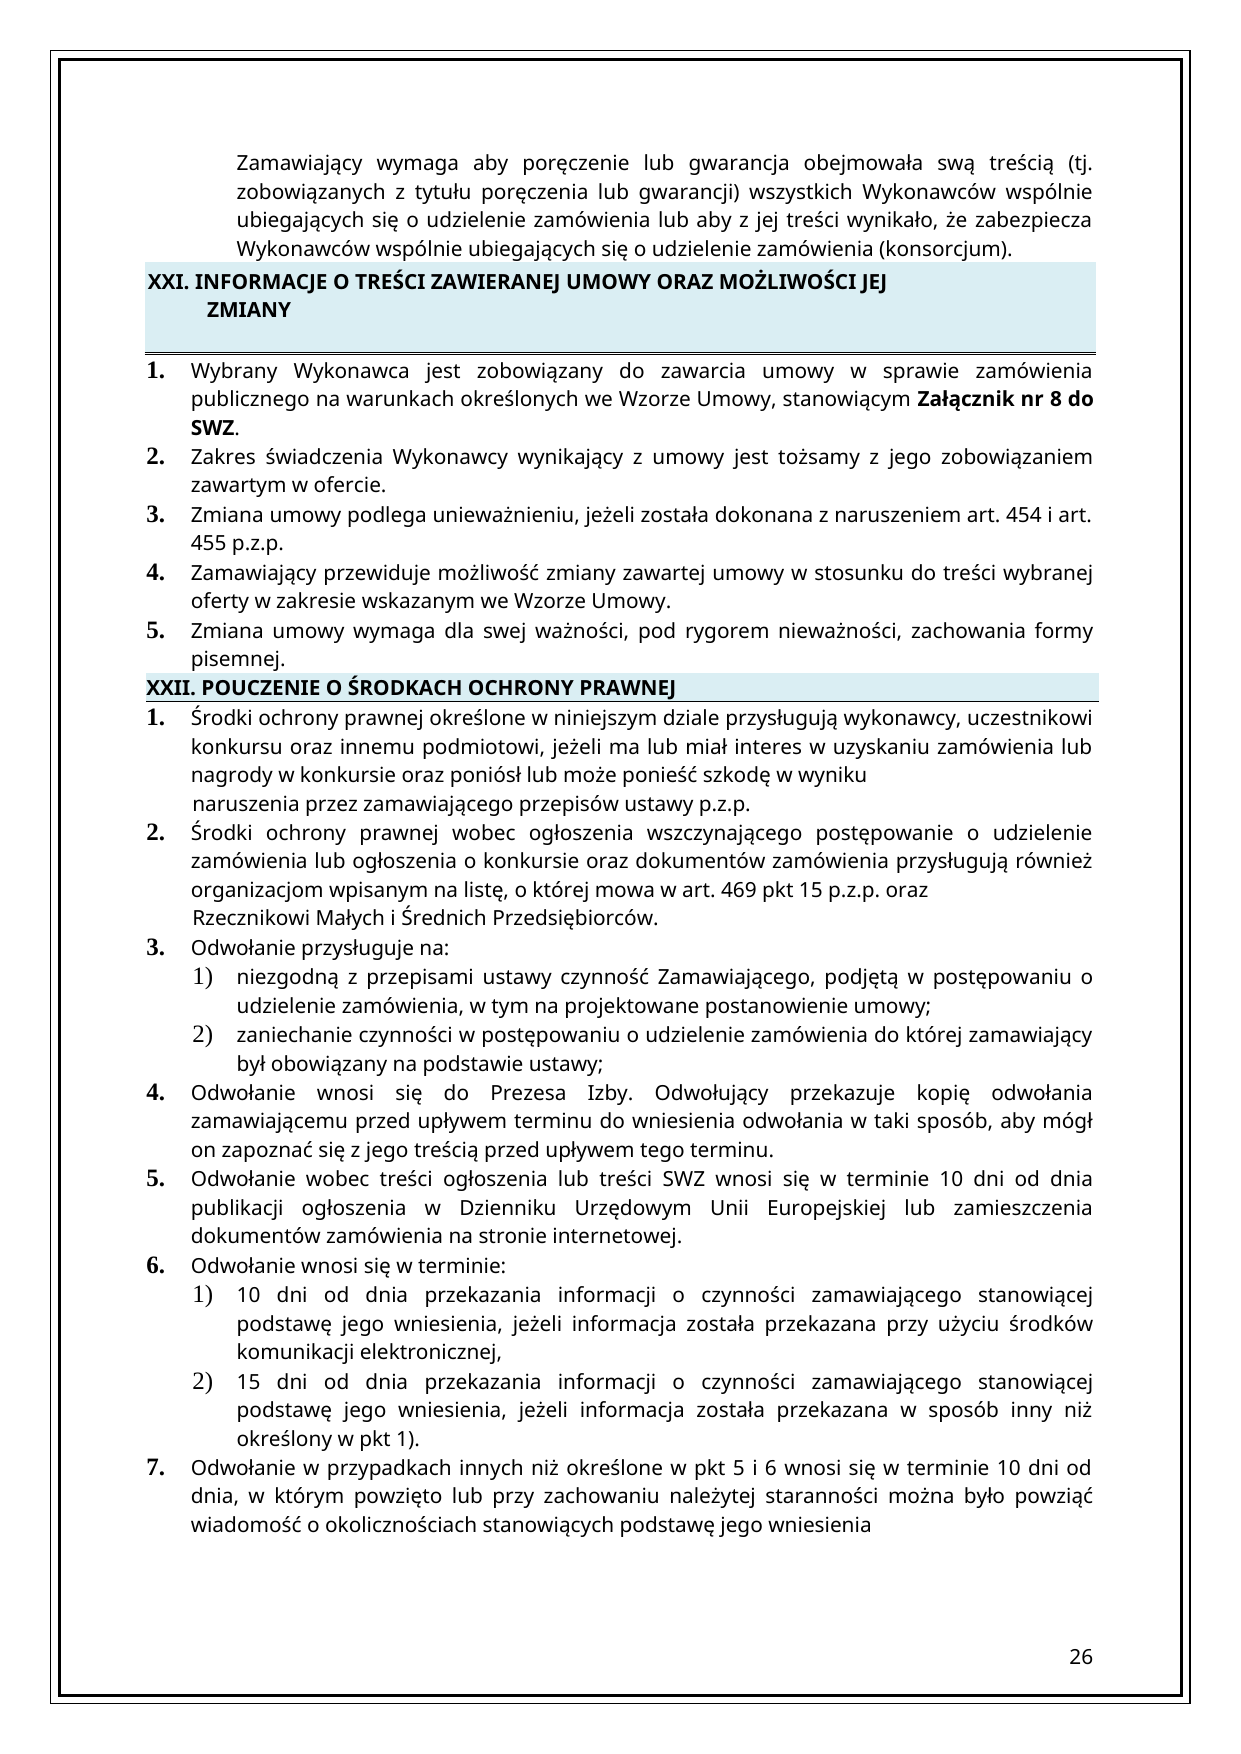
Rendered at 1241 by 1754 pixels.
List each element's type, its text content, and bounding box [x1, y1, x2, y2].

list zaniechanie czynności w postępowaniu o udzielenie zamówienia do której zamawiający był obowiązany na podstawie ustawy; [192, 1019, 1094, 1077]
text Rzecznikowi Małych i Średnich Przedsiębiorców. [192, 903, 1094, 932]
subtitle XXII. POUCZENIE O ŚRODKACH OCHRONY PRAWNEJ [146, 673, 1099, 701]
list Środki ochrony prawnej wobec ogłoszenia wszczynającego postępowanie o udzielenie zamówienia lub ogłoszenia o konkursie oraz dokumentów zamówienia przysługują również organizacjom wpisanym na listę, o której mowa w art. 469 pkt 15 p.z.p. oraz [146, 817, 1094, 903]
list Odwołanie wnosi się w terminie: [146, 1250, 1094, 1279]
list niezgodną z przepisami ustawy czynność Zamawiającego, podjętą w postępowaniu o udzielenie zamówienia, w tym na projektowane postanowienie umowy; [192, 961, 1094, 1019]
list Odwołanie wnosi się do Prezesa Izby. Odwołujący przekazuje kopię odwołania zamawiającemu przed upływem terminu do wniesienia odwołania w taki sposób, aby mógł on zapoznać się z jego treścią przed upływem tego terminu. [146, 1077, 1094, 1163]
list Zmiana umowy wymaga dla swej ważności, pod rygorem nieważności, zachowania formy pisemnej. [146, 615, 1094, 673]
list Wybrany Wykonawca jest zobowiązany do zawarcia umowy w sprawie zamówienia publicznego na warunkach określonych we Wzorze Umowy, stanowiącym Załącznik nr 8 do SWZ. [146, 355, 1094, 441]
list Zamawiający przewiduje możliwość zmiany zawartej umowy w stosunku do treści wybranej oferty w zakresie wskazanym we Wzorze Umowy. [146, 557, 1094, 615]
text naruszenia przez zamawiającego przepisów ustawy p.z.p. [192, 789, 1094, 817]
list Odwołanie w przypadkach innych niż określone w pkt 5 i 6 wnosi się w terminie 10 dni od dnia, w którym powzięto lub przy zachowaniu należytej staranności można było powziąć wiadomość o okolicznościach stanowiących podstawę jego wniesienia [146, 1452, 1094, 1538]
table_header XXI. INFORMACJE O TREŚCI ZAWIERANEJ UMOWY ORAZ MOŻLIWOŚCI JEJ ZMIANY [145, 262, 1096, 352]
list 15 dni od dnia przekazania informacji o czynności zamawiającego stanowiącej podstawę jego wniesienia, jeżeli informacja została przekazana w sposób inny niż określony w pkt 1). [192, 1366, 1094, 1452]
text Zamawiający wymaga aby poręczenie lub gwarancja obejmowała swą treścią (tj. zobowiązanych z tytułu poręczenia lub gwarancji) wszystkich Wykonawców wspólnie ubiegających się o udzielenie zamówienia lub aby z jej treści wynikało, że zabezpiecza Wykonawców wspólnie ubiegających się o udzielenie zamówienia (konsorcjum). [236, 148, 1094, 262]
list 10 dni od dnia przekazania informacji o czynności zamawiającego stanowiącej podstawę jego wniesienia, jeżeli informacja została przekazana przy użyciu środków komunikacji elektronicznej, [192, 1279, 1094, 1366]
list Odwołanie wobec treści ogłoszenia lub treści SWZ wnosi się w terminie 10 dni od dnia publikacji ogłoszenia w Dzienniku Urzędowym Unii Europejskiej lub zamieszczenia dokumentów zamówienia na stronie internetowej. [146, 1163, 1094, 1250]
list Zakres świadczenia Wykonawcy wynikający z umowy jest tożsamy z jego zobowiązaniem zawartym w ofercie. [146, 441, 1094, 499]
list Środki ochrony prawnej określone w niniejszym dziale przysługują wykonawcy, uczestnikowi konkursu oraz innemu podmiotowi, jeżeli ma lub miał interes w uzyskaniu zamówienia lub nagrody w konkursie oraz poniósł lub może ponieść szkodę w wyniku [146, 702, 1094, 789]
list Odwołanie przysługuje na: [146, 932, 1094, 961]
list Zmiana umowy podlega unieważnieniu, jeżeli została dokonana z naruszeniem art. 454 i art. 455 p.z.p. [146, 499, 1094, 557]
